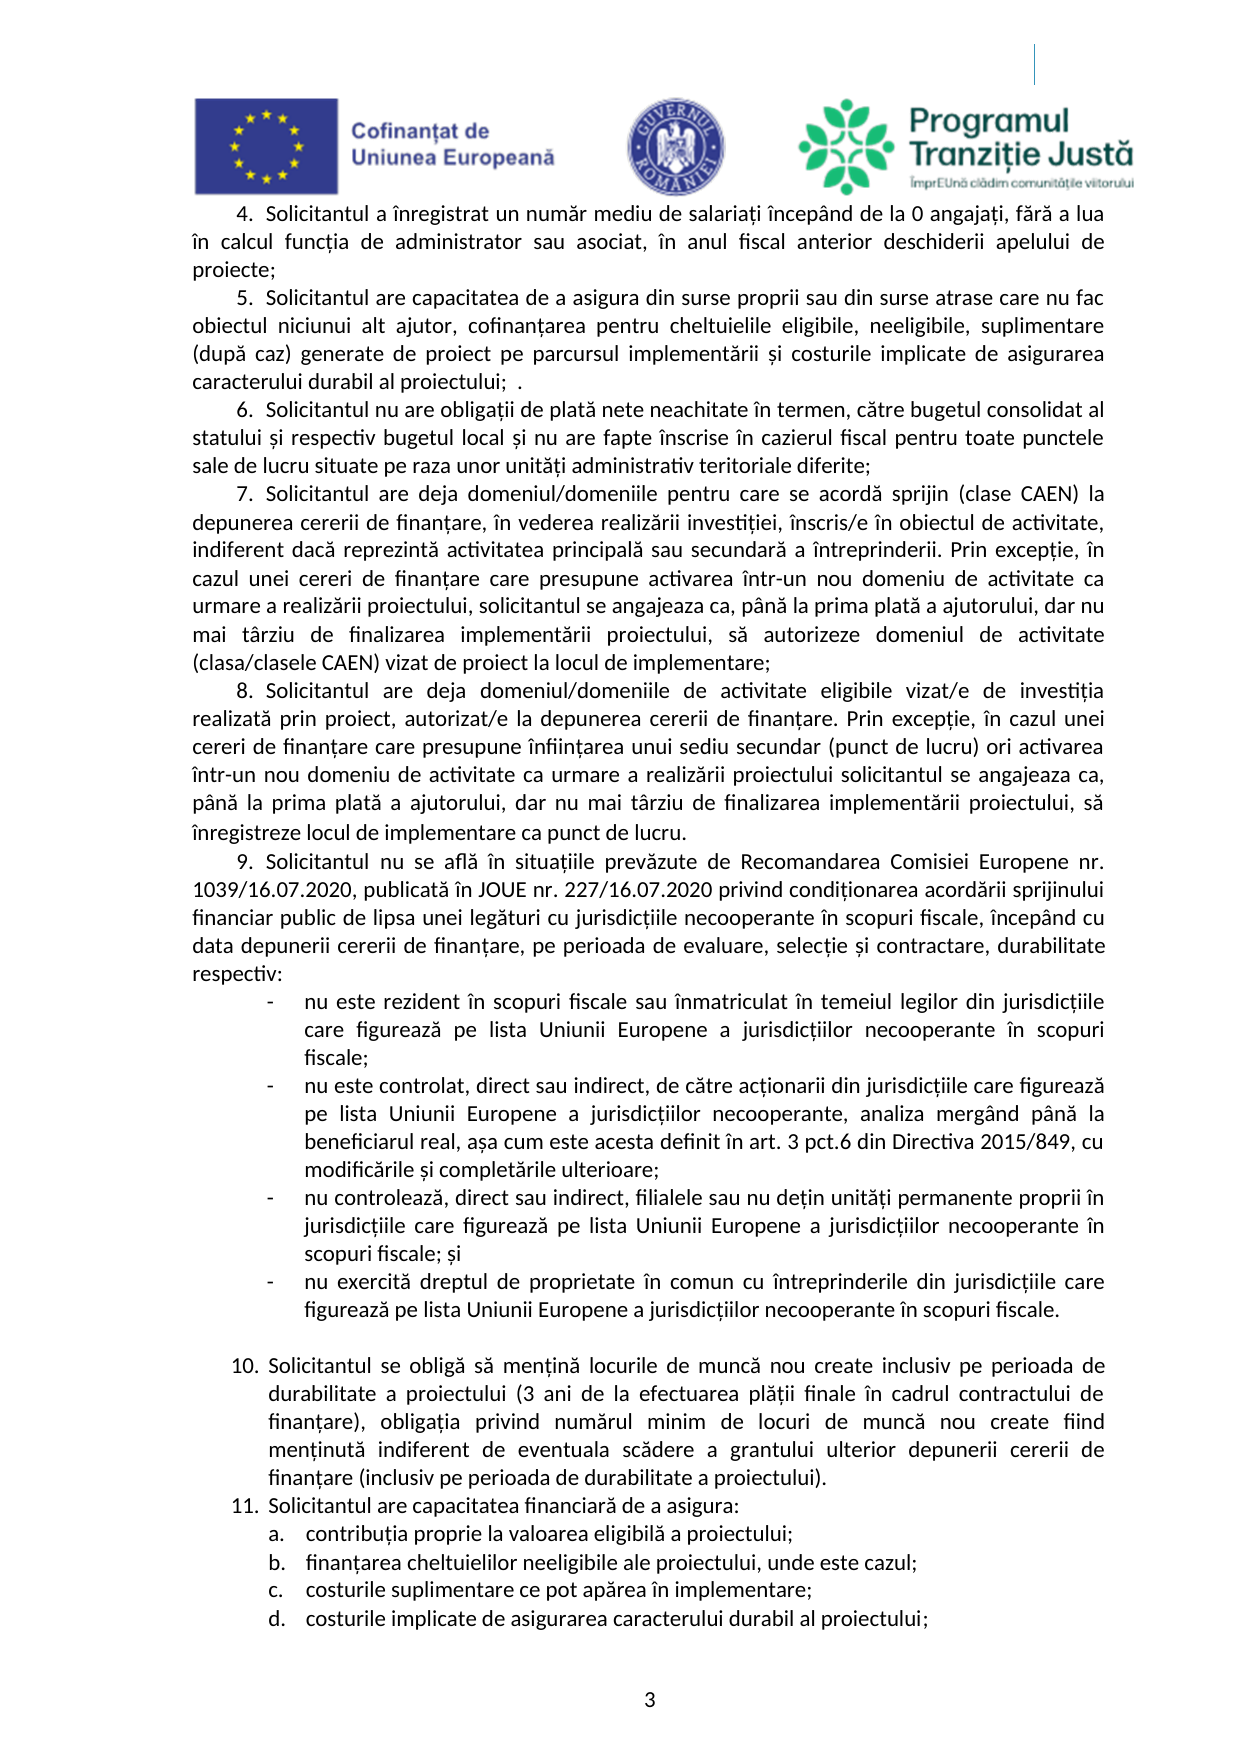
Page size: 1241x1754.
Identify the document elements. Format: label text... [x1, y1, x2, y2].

list contribuţia proprie la valoarea eligibilă a proiectului; [268, 1519, 1106, 1548]
list costurile suplimentare ce pot apărea în implementare; [268, 1576, 1106, 1604]
list finanţarea cheltuielilor neeligibile ale proiectului, unde este cazul; [268, 1548, 1106, 1576]
list Solicitantul a înregistrat un număr mediu de salariați începând de la 0 angajați, fără a lua în calcul funcția de administrator sau asociat, în anul fiscal anterior deschiderii apelului de proiecte; [192, 199, 1106, 283]
list nu este rezident în scopuri fiscale sau înmatriculat în temeiul legilor din jurisdicțiile care figurează pe lista Uniunii Europene a jurisdicțiilor necooperante în scopuri fiscale; [267, 987, 1106, 1071]
list Solicitantul are capacitatea de a asigura din surse proprii sau din surse atrase care nu fac obiectul niciunui alt ajutor, cofinanțarea pentru cheltuielile eligibile, neeligibile, suplimentare (după caz) generate de proiect pe parcursul implementării și costurile implicate de asigurarea caracterului durabil al proiectului; . [192, 283, 1106, 396]
list nu controlează, direct sau indirect, filialele sau nu dețin unități permanente proprii în jurisdicțiile care figurează pe lista Uniunii Europene a jurisdicțiilor necooperante în scopuri fiscale; și [267, 1183, 1106, 1267]
list Solicitantul nu se află în situațiile prevăzute de Recomandarea Comisiei Europene nr. 1039/16.07.2020, publicată în JOUE nr. 227/16.07.2020 privind condiționarea acordării sprijinului financiar public de lipsa unei legături cu jurisdicțiile necooperante în scopuri fiscale, începând cu data depunerii cererii de finanţare, pe perioada de evaluare, selecţie şi contractare, durabilitate respectiv: [192, 847, 1106, 987]
list Solicitantul se obligă să mențină locurile de muncă nou create inclusiv pe perioada de durabilitate a proiectului (3 ani de la efectuarea plății finale în cadrul contractului de finanțare), obligația privind numărul minim de locuri de muncă nou create fiind menținută indiferent de eventuala scădere a grantului ulterior depunerii cererii de finanțare (inclusiv pe perioada de durabilitate a proiectului). [231, 1351, 1106, 1492]
list Solicitantul nu are obligații de plată nete neachitate în termen, către bugetul consolidat al statului și respectiv bugetul local și nu are fapte înscrise în cazierul fiscal pentru toate punctele sale de lucru situate pe raza unor unități administrativ teritoriale diferite; [192, 396, 1106, 479]
list nu este controlat, direct sau indirect, de către acționarii din jurisdicțiile care figurează pe lista Uniunii Europene a jurisdicțiilor necooperante, analiza mergând până la beneficiarul real, așa cum este acesta definit în art. 3 pct.6 din Directiva 2015/849, cu modificările și completările ulterioare; [267, 1071, 1106, 1183]
picture [193, 97, 1135, 200]
list costurile implicate de asigurarea caracterului durabil al proiectului; [268, 1604, 1106, 1632]
list nu exercită dreptul de proprietate în comun cu întreprinderile din jurisdicțiile care figurează pe lista Uniunii Europene a jurisdicțiilor necooperante în scopuri fiscale. [267, 1267, 1106, 1323]
list Solicitantul are deja domeniul/domeniile pentru care se acordă sprijin (clase CAEN) la depunerea cererii de finanțare, în vederea realizării investiției, înscris/e în obiectul de activitate, indiferent dacă reprezintă activitatea principală sau secundară a întreprinderii. Prin excepție, în cazul unei cereri de finanțare care presupune activarea într-un nou domeniu de activitate ca urmare a realizării proiectului, solicitantul se angajeaza ca, până la prima plată a ajutorului, dar nu mai târziu de finalizarea implementării proiectului, să autorizeze domeniul de activitate (clasa/clasele CAEN) vizat de proiect la locul de implementare; [192, 479, 1106, 676]
list Solicitantul are deja domeniul/domeniile de activitate eligibile vizat/e de investiția realizată prin proiect, autorizat/e la depunerea cererii de finanțare. Prin excepție, în cazul unei cereri de finanțare care presupune înființarea unui sediu secundar (punct de lucru) ori activarea într-un nou domeniu de activitate ca urmare a realizării proiectului solicitantul se angajeaza ca, până la prima plată a ajutorului, dar nu mai târziu de finalizarea implementării proiectului, să înregistreze locul de implementare ca punct de lucru. [192, 676, 1106, 847]
list Solicitantul are capacitatea financiară de a asigura: [231, 1492, 1106, 1519]
